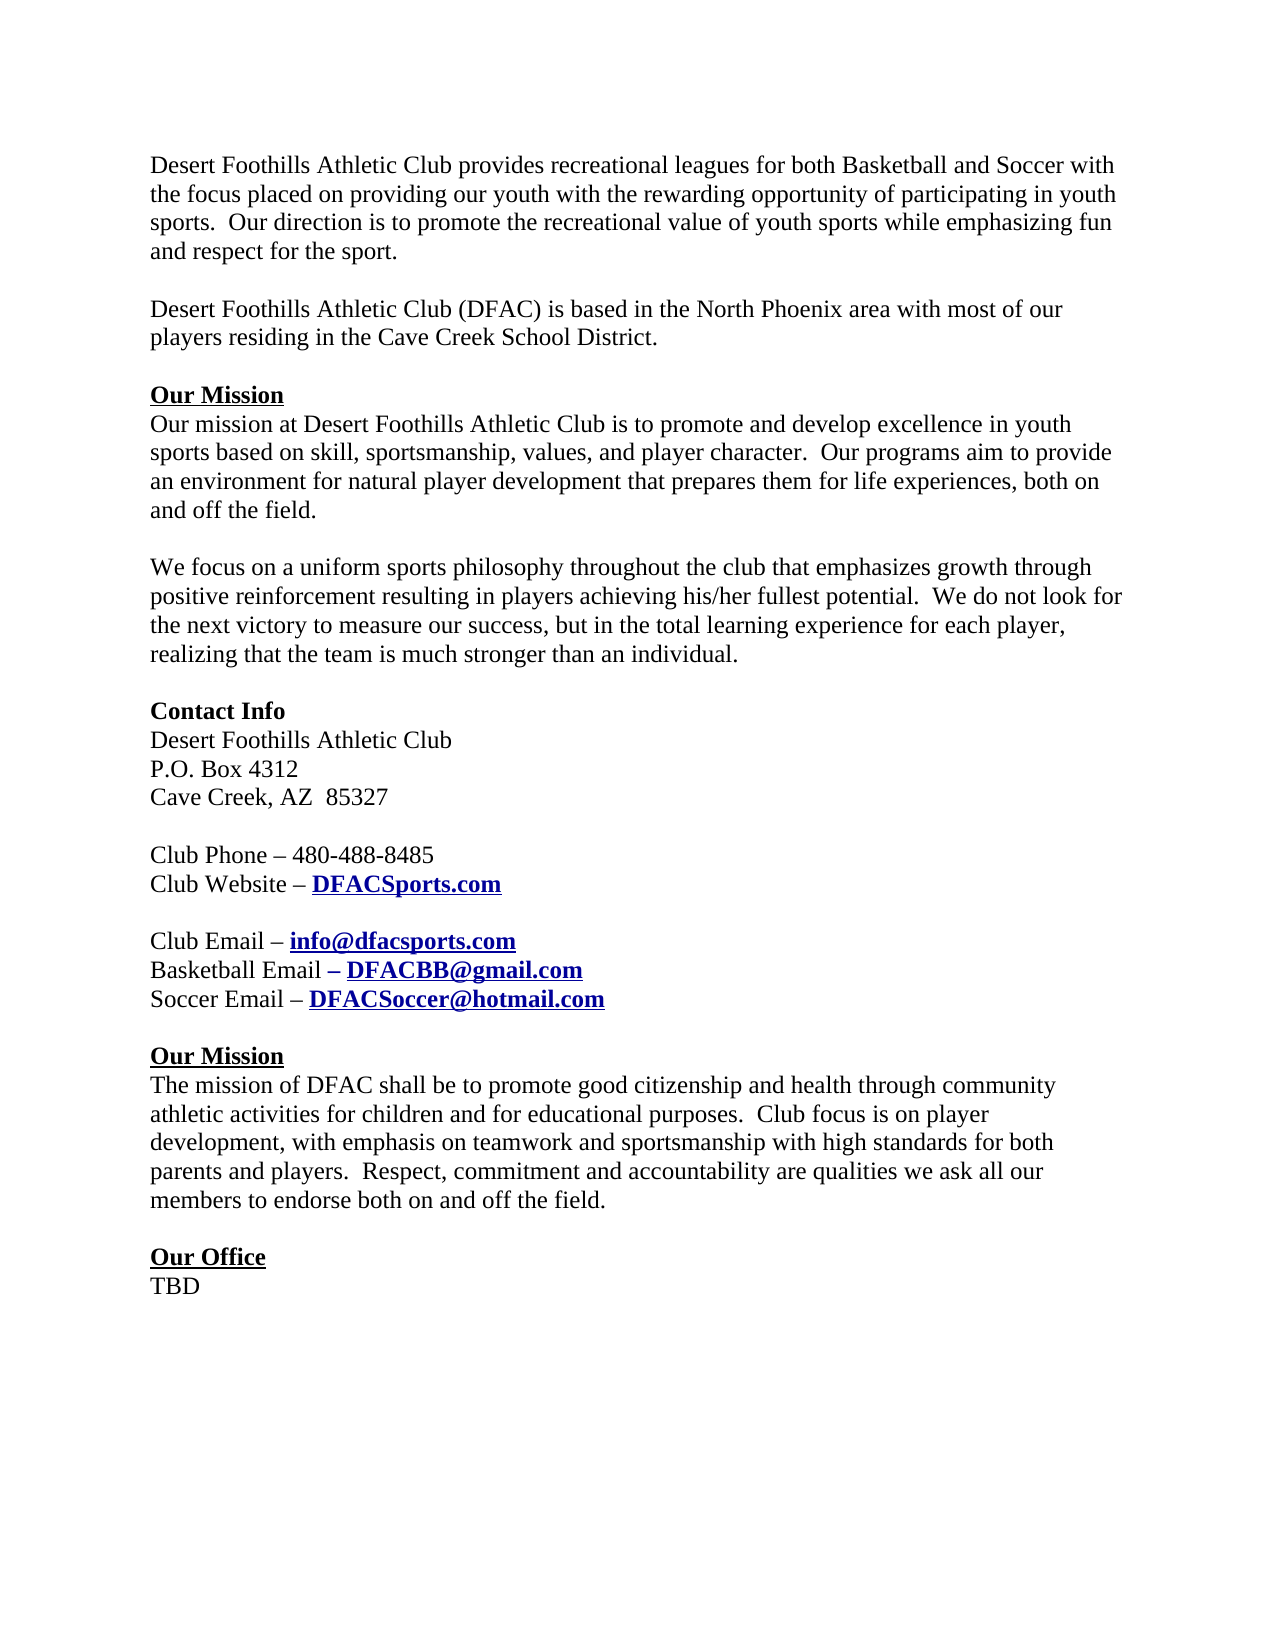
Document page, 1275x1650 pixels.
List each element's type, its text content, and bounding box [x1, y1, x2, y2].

text P.O. Box 4312 [150, 754, 1125, 782]
text Desert Foothills Athletic Club (DFAC) is based in the North Phoenix area with most of our players residing in the Cave Creek School District. [150, 294, 1125, 351]
text Our Mission [150, 1041, 1125, 1070]
text TBD [150, 1271, 1125, 1300]
text Cave Creek, AZ 85327 [150, 782, 1125, 811]
text Our Office [150, 1242, 1125, 1271]
text Contact Info [150, 696, 1125, 725]
text Club Phone – 480-488-8485 [150, 840, 1125, 869]
text The mission of DFAC shall be to promote good citizenship and health through community athletic activities for children and for educational purposes. Club focus is on player development, with emphasis on teamwork and sportsmanship with high standards for both parents and players. Respect, commitment and accountability are qualities we ask all our members to endorse both on and off the field. [150, 1070, 1125, 1214]
text Soccer Email – DFACSoccer@hotmail.com [150, 984, 1125, 1012]
text We focus on a uniform sports philosophy throughout the club that emphasizes growth through positive reinforcement resulting in players achieving his/her fullest potential. We do not look for the next victory to measure our success, but in the total learning experience for each player, realizing that the team is much stronger than an individual. [150, 552, 1125, 667]
text Desert Foothills Athletic Club [150, 725, 1125, 754]
text Our mission at Desert Foothills Athletic Club is to promote and develop excellence in youth sports based on skill, sportsmanship, values, and player character. Our programs aim to provide an environment for natural player development that prepares them for life experiences, both on and off the field. [150, 409, 1125, 524]
text Club Website – DFACSports.com [150, 869, 1125, 897]
text Basketball Email – DFACBB@gmail.com [150, 955, 1125, 984]
text Desert Foothills Athletic Club provides recreational leagues for both Basketball and Soccer with the focus placed on providing our youth with the rewarding opportunity of participating in youth sports. Our direction is to promote the recreational value of youth sports while emphasizing fun and respect for the sport. [150, 150, 1125, 265]
text Our Mission [150, 380, 1125, 409]
text Club Email – info@dfacsports.com [150, 926, 1125, 955]
